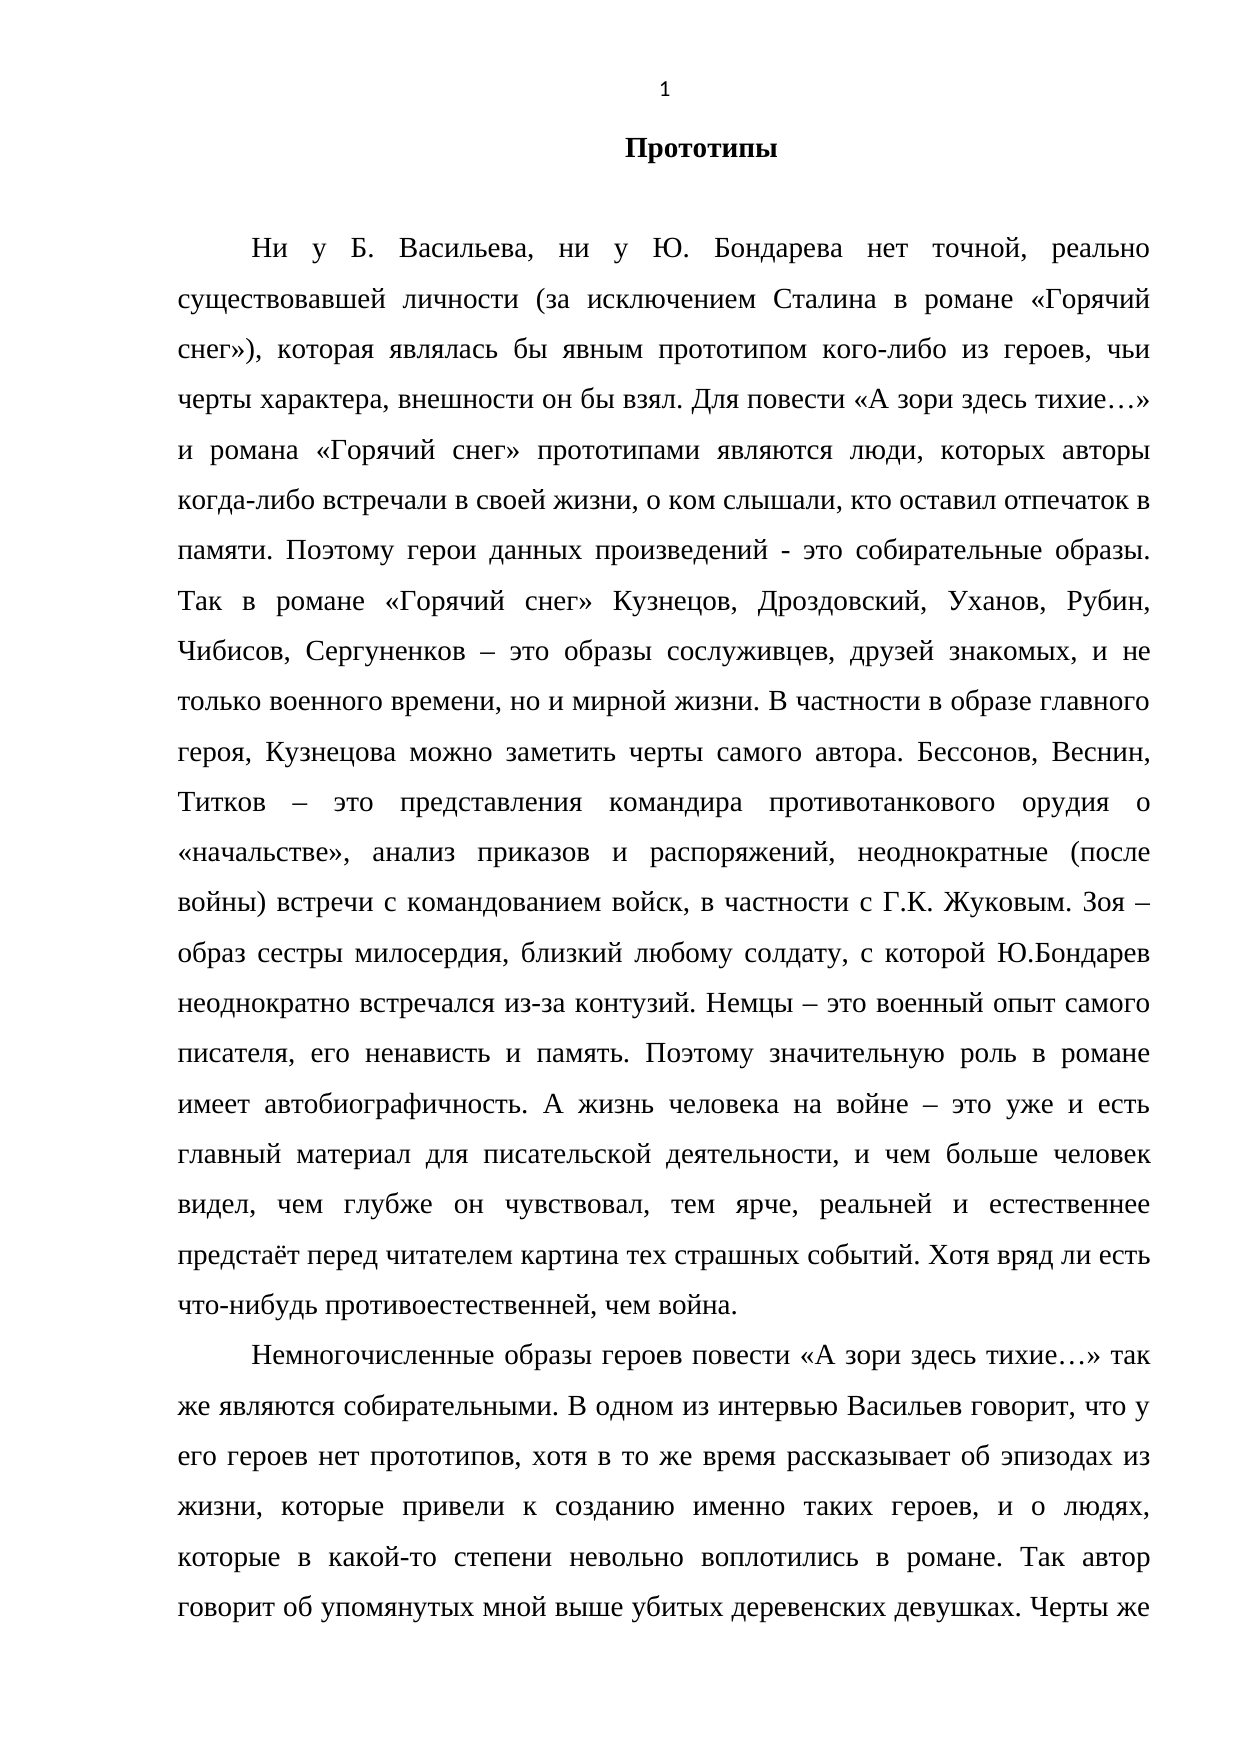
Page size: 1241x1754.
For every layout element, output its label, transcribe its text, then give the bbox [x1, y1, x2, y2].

text Ни у Б. Васильева, ни у Ю. Бондарева нет точной, реально существовавшей личности (за исключением Сталина в романе «Горячий снег»), которая являлась бы явным прототипом кого-либо из героев, чьи черты характера, внешности он бы взял. Для повести «А зори здесь тихие…» и романа «Горячий снег» прототипами являются люди, которых авторы когда-либо встречали в своей жизни, о ком слышали, кто оставил отпечаток в памяти. Поэтому герои данных произведений - это собирательные образы. Так в романе «Горячий снег» Кузнецов, Дроздовский, Уханов, Рубин, Чибисов, Сергуненков – это образы сослуживцев, друзей знакомых, и не только военного времени, но и мирной жизни. В частности в образе главного героя, Кузнецова можно заметить черты самого автора. Бессонов, Веснин, Титков – это представления командира противотанкового орудия о «начальстве», анализ приказов и распоряжений, неоднократные (после войны) встречи с командованием войск, в частности с Г.К. Жуковым. Зоя – образ сестры милосердия, близкий любому солдату, с которой Ю.Бондарев неоднократно встречался из-за контузий. Немцы – это военный опыт самого писателя, его ненависть и память. Поэтому значительную роль в романе имеет автобиографичность. А жизнь человека на войне – это уже и есть главный материал для писательской деятельности, и чем больше человек видел, чем глубже он чувствовал, тем ярче, реальней и естественнее предстаёт перед читателем картина тех страшных событий. Хотя вряд ли есть что-нибудь противоестественней, чем война. [177, 231, 1152, 1321]
text Прототипы [177, 130, 1152, 163]
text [177, 1337, 1152, 1622]
